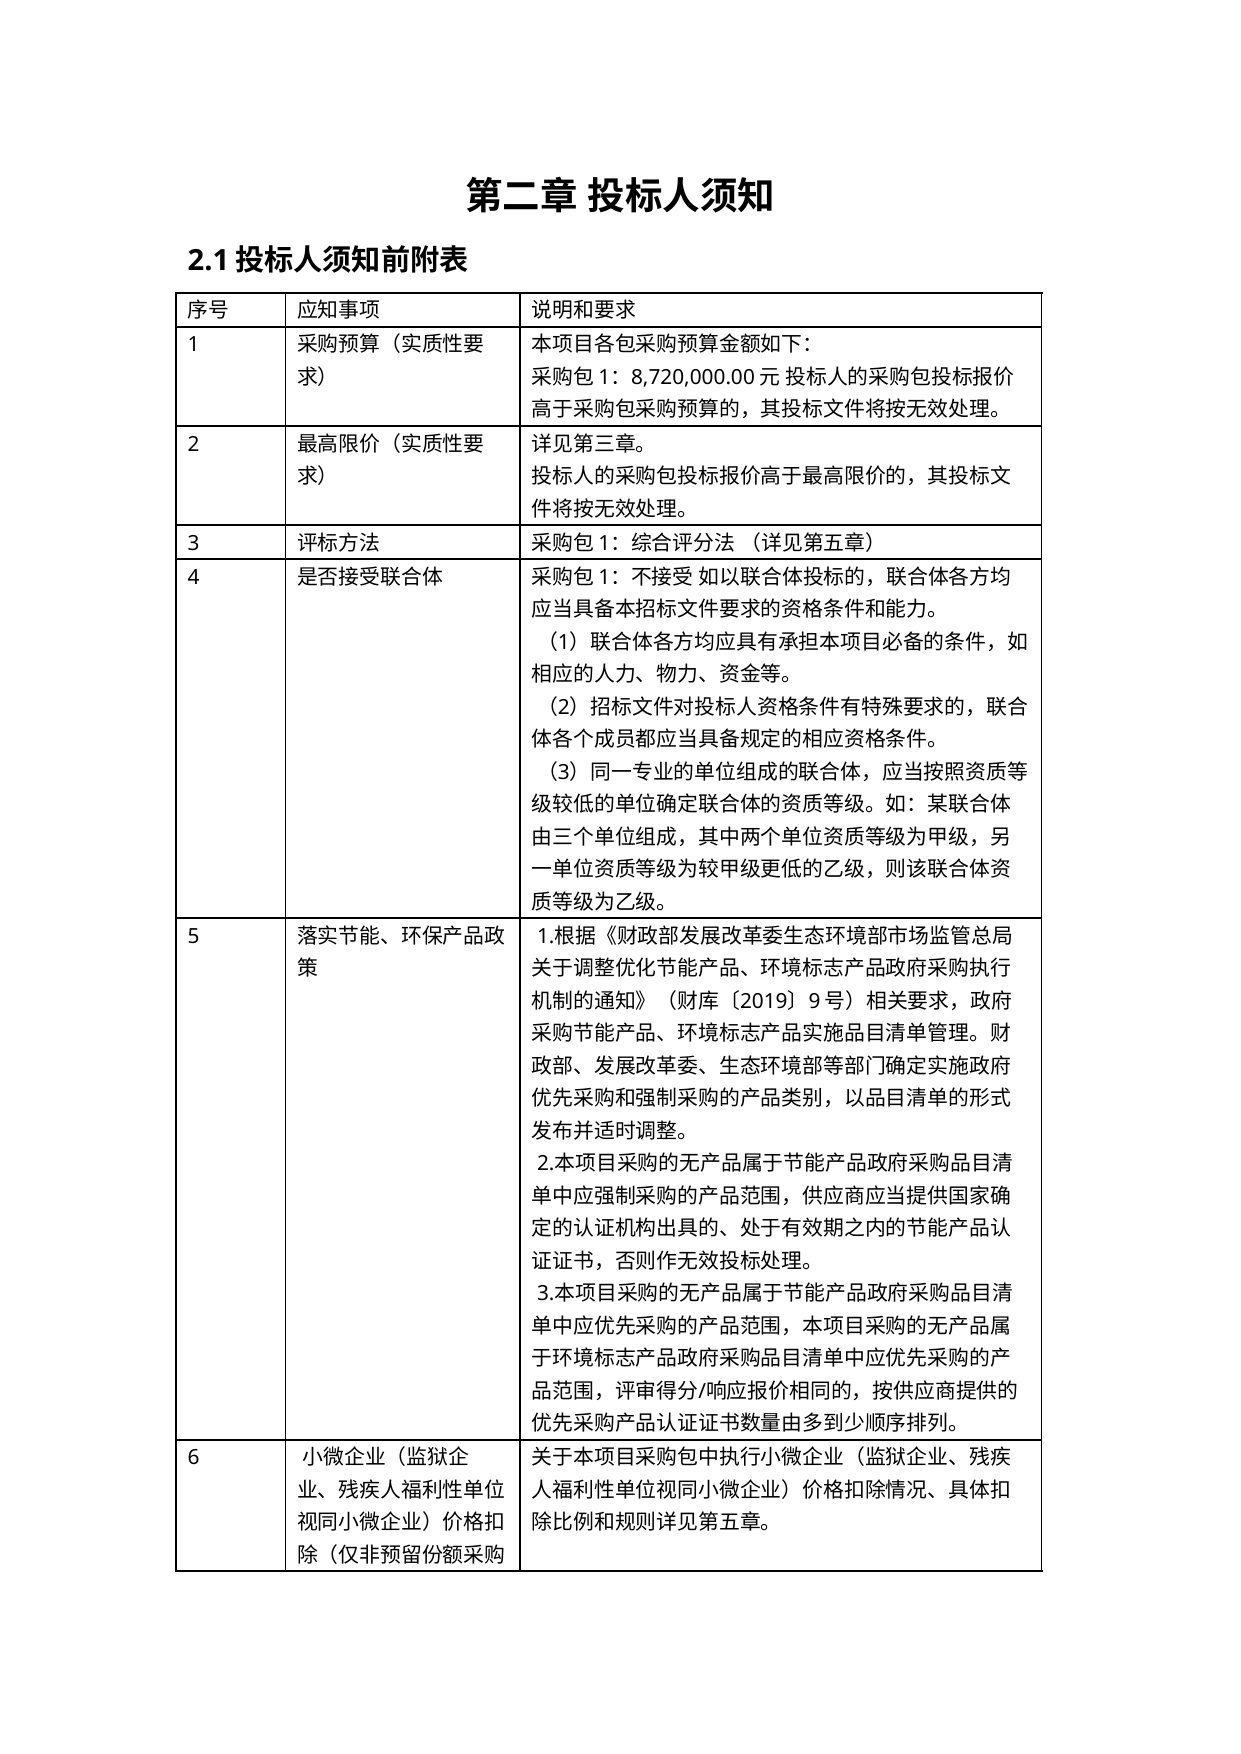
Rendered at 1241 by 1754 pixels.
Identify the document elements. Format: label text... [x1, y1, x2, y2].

table_cell 评标方法 [286, 526, 519, 558]
table_cell 落实节能、环保产品政策 [286, 919, 519, 1439]
table_cell 采购包1：综合评分法 （详见第五章） [521, 526, 1041, 558]
table_cell 1 [177, 328, 285, 425]
table_cell 1.根据《财政部发展改革委生态环境部市场监管总局关于调整优化节能产品、环境标志产品政府采购执行机制的通知》（财库〔2019〕9号）相关要求，政府采购节能产品、环境标志产品实施品目清单管理。财政部、发展改革委、生态环境部等部门确定实施政府优先采购和强制采购的产品类别，以品目清单的形式发布并适时调整。 2.本项目采购的无产品属于节能产品政府采购品目清单中应强制采购的产品范围，供应商应当提供国家确定的认证机构出具的、处于有效期之内的节能产品认证证书，否则作无效投标处理。 3.本项目采购的无产品属于节能产品政府采购品目清单中应优先采购的产品范围，本项目采购的无产品属于环境标志产品政府采购品目清单中应优先采购的产品范围，评审得分/响应报价相同的，按供应商提供的优先采购产品认证证书数量由多到少顺序排列。 [521, 919, 1041, 1439]
table_cell 6 [177, 1441, 285, 1570]
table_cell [521, 1441, 1041, 1570]
table_header 应知事项 [286, 294, 519, 326]
table_cell 是否接受联合体 [286, 560, 519, 917]
text 第二章 投标人须知 [187, 162, 1053, 227]
table_cell 4 [177, 560, 285, 917]
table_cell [286, 1441, 519, 1570]
text 2.1投标人须知前附表 [187, 227, 1053, 292]
table_cell 详见第三章。 投标人的采购包投标报价高于最高限价的，其投标文件将按无效处理。 [521, 427, 1041, 524]
table_cell 2 [177, 427, 285, 524]
table_cell 3 [177, 526, 285, 558]
table_cell 最高限价（实质性要求） [286, 427, 519, 524]
table_cell 本项目各包采购预算金额如下： 采购包1：8,720,000.00元 投标人的采购包投标报价高于采购包采购预算的，其投标文件将按无效处理。 [521, 328, 1041, 425]
table_cell 5 [177, 919, 285, 1439]
table_header 序号 [177, 294, 285, 326]
table_cell 采购包1：不接受 如以联合体投标的，联合体各方均应当具备本招标文件要求的资格条件和能力。 （1）联合体各方均应具有承担本项目必备的条件，如相应的人力、物力、资金等。 （2）招标文件对投标人资格条件有特殊要求的，联合体各个成员都应当具备规定的相应资格条件。 （3）同一专业的单位组成的联合体，应当按照资质等级较低的单位确定联合体的资质等级。如：某联合体由三个单位组成，其中两个单位资质等级为甲级，另一单位资质等级为较甲级更低的乙级，则该联合体资质等级为乙级。 [521, 560, 1041, 917]
table_cell 采购预算（实质性要求） [286, 328, 519, 425]
table_header 说明和要求 [521, 294, 1041, 326]
